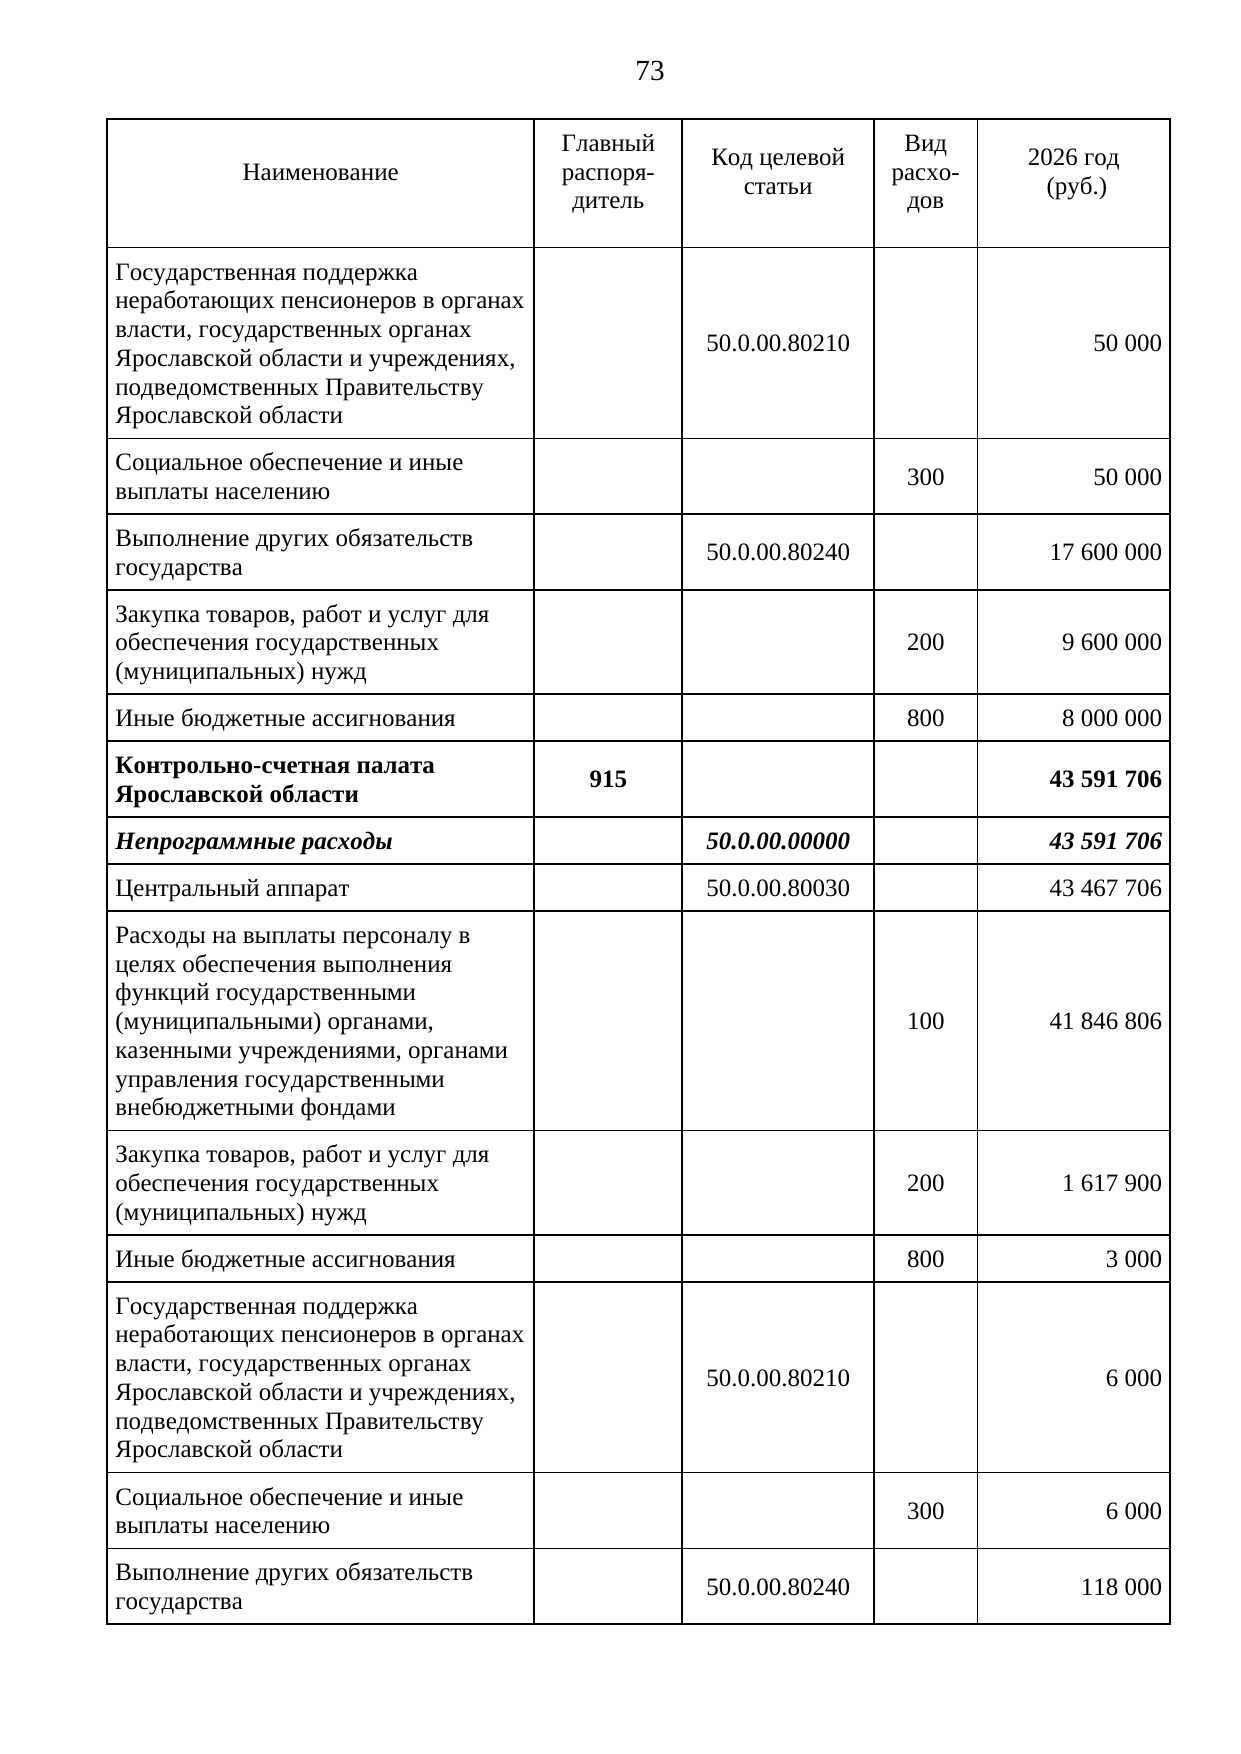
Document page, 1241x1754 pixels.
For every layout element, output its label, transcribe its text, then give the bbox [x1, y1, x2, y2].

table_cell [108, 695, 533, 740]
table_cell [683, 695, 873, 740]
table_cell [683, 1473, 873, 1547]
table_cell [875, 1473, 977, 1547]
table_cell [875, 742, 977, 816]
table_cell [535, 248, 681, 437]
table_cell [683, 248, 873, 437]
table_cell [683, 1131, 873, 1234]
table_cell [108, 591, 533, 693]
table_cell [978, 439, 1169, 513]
table_header Вид расхо- дов [875, 120, 977, 247]
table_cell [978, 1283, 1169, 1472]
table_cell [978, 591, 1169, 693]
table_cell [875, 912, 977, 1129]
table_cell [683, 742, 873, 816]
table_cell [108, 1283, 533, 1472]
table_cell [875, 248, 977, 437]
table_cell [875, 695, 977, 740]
table_header Код целевой статьи [683, 120, 873, 247]
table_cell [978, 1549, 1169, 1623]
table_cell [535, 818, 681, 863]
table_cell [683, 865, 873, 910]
table_header Наименование [108, 120, 533, 247]
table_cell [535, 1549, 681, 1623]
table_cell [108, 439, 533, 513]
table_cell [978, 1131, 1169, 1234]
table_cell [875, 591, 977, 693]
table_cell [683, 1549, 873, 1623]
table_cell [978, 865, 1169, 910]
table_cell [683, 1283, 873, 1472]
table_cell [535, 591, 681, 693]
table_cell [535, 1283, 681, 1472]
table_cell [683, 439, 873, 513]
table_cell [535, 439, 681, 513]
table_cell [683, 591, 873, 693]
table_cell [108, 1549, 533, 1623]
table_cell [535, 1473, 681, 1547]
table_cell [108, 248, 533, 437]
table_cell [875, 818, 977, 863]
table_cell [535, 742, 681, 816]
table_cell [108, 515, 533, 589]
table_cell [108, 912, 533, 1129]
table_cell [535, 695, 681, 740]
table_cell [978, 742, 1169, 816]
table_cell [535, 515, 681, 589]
table_header 2026 год (руб.) [978, 120, 1169, 247]
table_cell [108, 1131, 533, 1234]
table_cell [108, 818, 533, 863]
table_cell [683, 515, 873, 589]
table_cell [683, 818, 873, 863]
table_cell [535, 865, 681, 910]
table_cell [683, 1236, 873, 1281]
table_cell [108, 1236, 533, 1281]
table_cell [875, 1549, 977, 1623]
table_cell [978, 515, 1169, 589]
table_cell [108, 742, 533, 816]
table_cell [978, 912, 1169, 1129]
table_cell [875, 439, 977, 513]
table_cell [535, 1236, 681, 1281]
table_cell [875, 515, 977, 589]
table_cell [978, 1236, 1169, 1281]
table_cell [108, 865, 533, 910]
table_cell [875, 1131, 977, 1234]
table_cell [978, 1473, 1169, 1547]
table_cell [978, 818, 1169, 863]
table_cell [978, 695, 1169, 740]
table_header Главный распоря-дитель [535, 120, 681, 247]
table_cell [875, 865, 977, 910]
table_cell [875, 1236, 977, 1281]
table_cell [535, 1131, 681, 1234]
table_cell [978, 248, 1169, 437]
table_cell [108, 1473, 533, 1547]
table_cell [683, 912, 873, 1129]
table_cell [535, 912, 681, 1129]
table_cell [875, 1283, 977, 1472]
